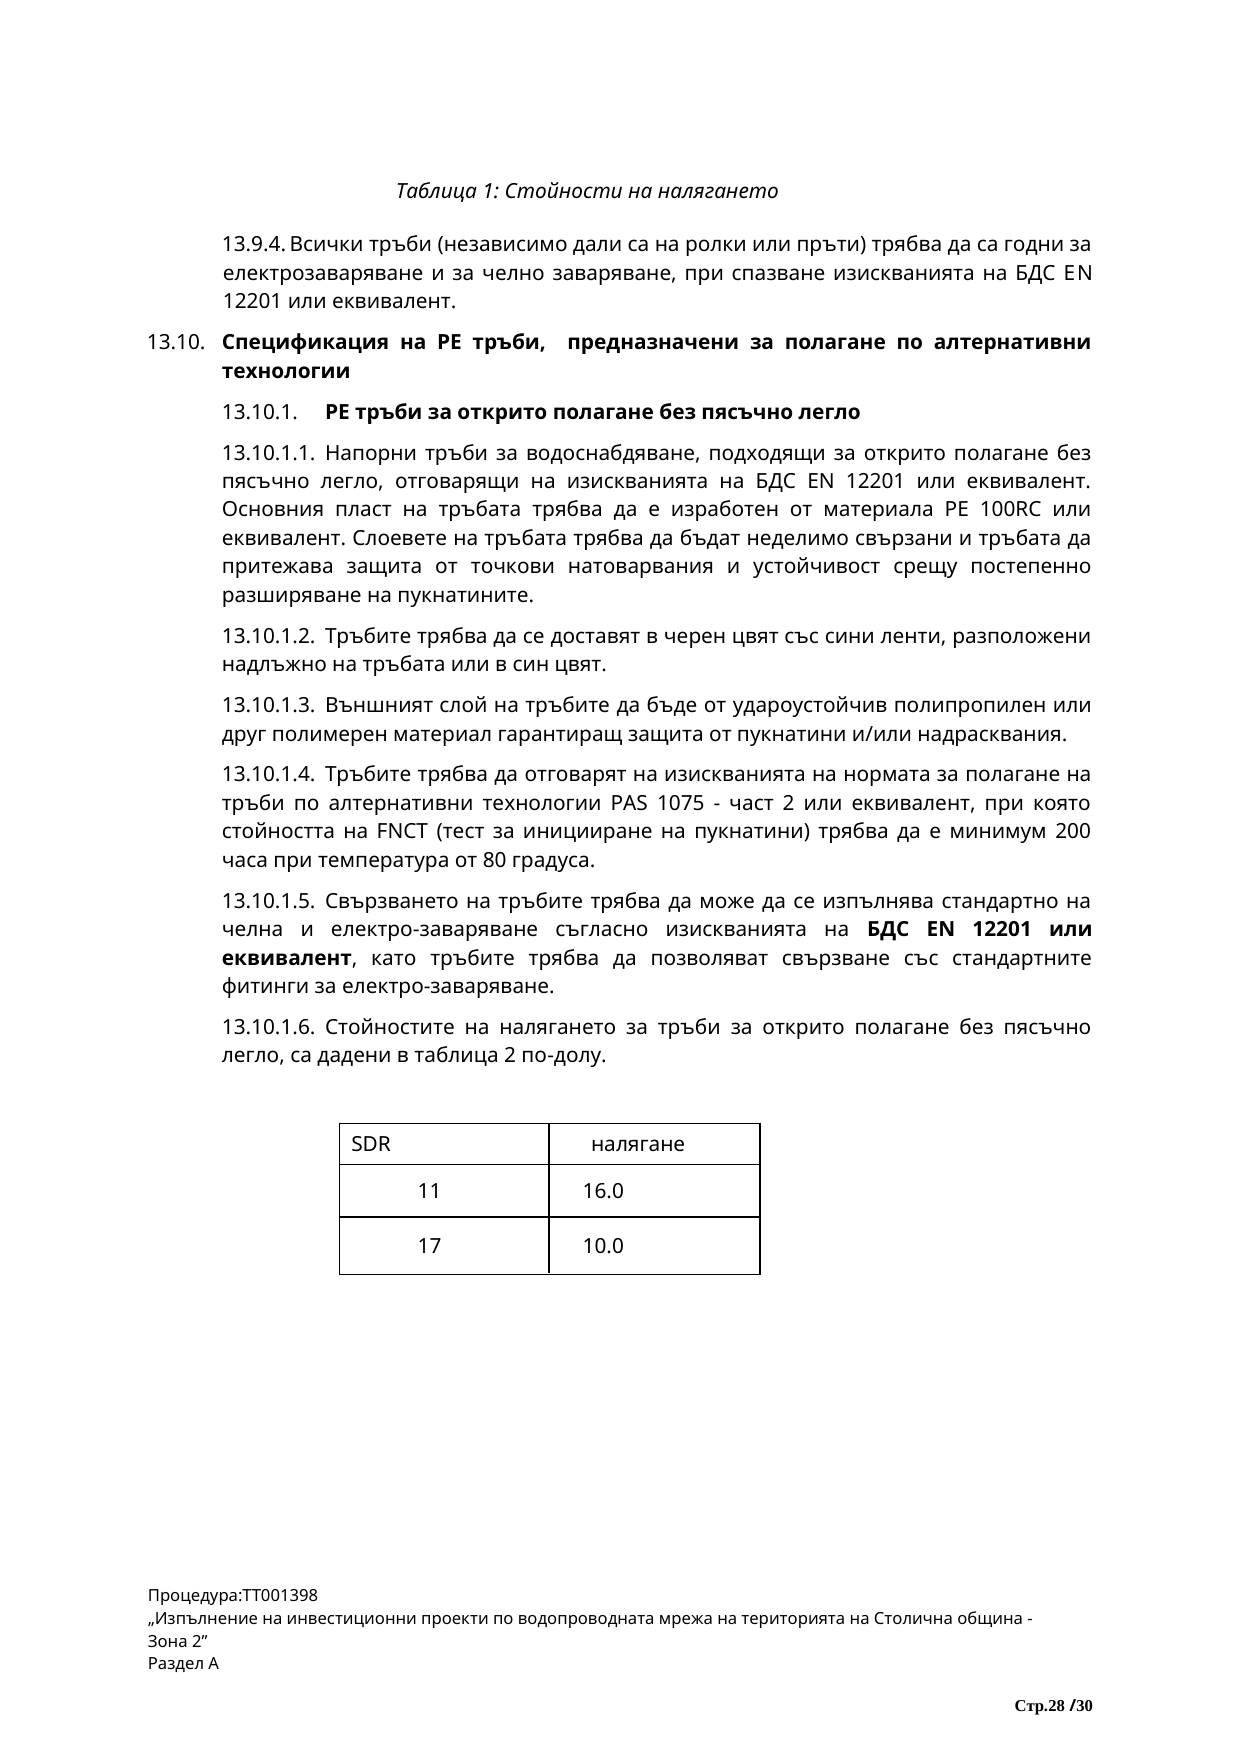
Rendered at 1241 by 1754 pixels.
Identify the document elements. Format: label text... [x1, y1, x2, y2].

list Напорни тръби за водоснабдяване, подходящи за открито полагане без пясъчно легло, отговарящи на изискванията на БДС ЕN 12201 или еквивалент. Основния пласт на тръбата трябва да е изработен от материала РЕ 100RC или еквивалент. Слоевете на тръбата трябва да бъдат неделимо свързани и тръбата да притежава защита от точкови натоварвания и устойчивост срещу постепенно разширяване на пукнатините. [222, 438, 1092, 608]
list Външният слой на тръбите да бъде от удароустойчив полипропилен или друг полимерен материал гарантиращ защита от пукнатини и/или надрасквания. [222, 690, 1092, 747]
list Стойностите на налягането за тръби за открито полагане без пясъчно легло, са дадени в таблица 2 по-долу. [222, 1012, 1092, 1069]
table_cell 17 [340, 1218, 548, 1273]
text Таблица 1: Стойности на налягането [396, 176, 1092, 204]
table_header SDR [340, 1124, 548, 1164]
list Свързването на тръбите трябва да може да се изпълнява стандартно на челна и електро-заваряване съгласно изискванията на БДС ЕN 12201 или еквивалент, като тръбите трябва да позволяват свързване със стандартните фитинги за електро-заваряване. [222, 886, 1092, 999]
list Тръбите трябва да се доставят в черен цвят със сини ленти, разположени надлъжно на тръбата или в син цвят. [222, 621, 1092, 678]
table_header налягане [550, 1124, 759, 1164]
table_cell 10.0 [550, 1218, 759, 1273]
list Спецификация на РЕ тръби, предназначени за полагане по алтернативни технологии [147, 327, 1092, 384]
table_cell 11 [340, 1165, 548, 1216]
list РЕ тръби за открито полагане без пясъчно легло [222, 397, 1092, 425]
list Всички тръби (независимо дали са на ролки или пръти) трябва да са годни за електрозаваряване и за челно заваряване, при спазване изискванията на БДС ЕN 12201 или еквивалент. [222, 229, 1092, 315]
table_cell 16.0 [550, 1165, 759, 1216]
list Тръбите трябва да отговарят на изискванията на нормата за полагане на тръби по алтернативни технологии PAS 1075 - част 2 или еквивалент, при която стойността на FNCT (тест за иницииране на пукнатини) трябва да е минимум 200 часа при температура от 80 градуса. [222, 759, 1092, 873]
